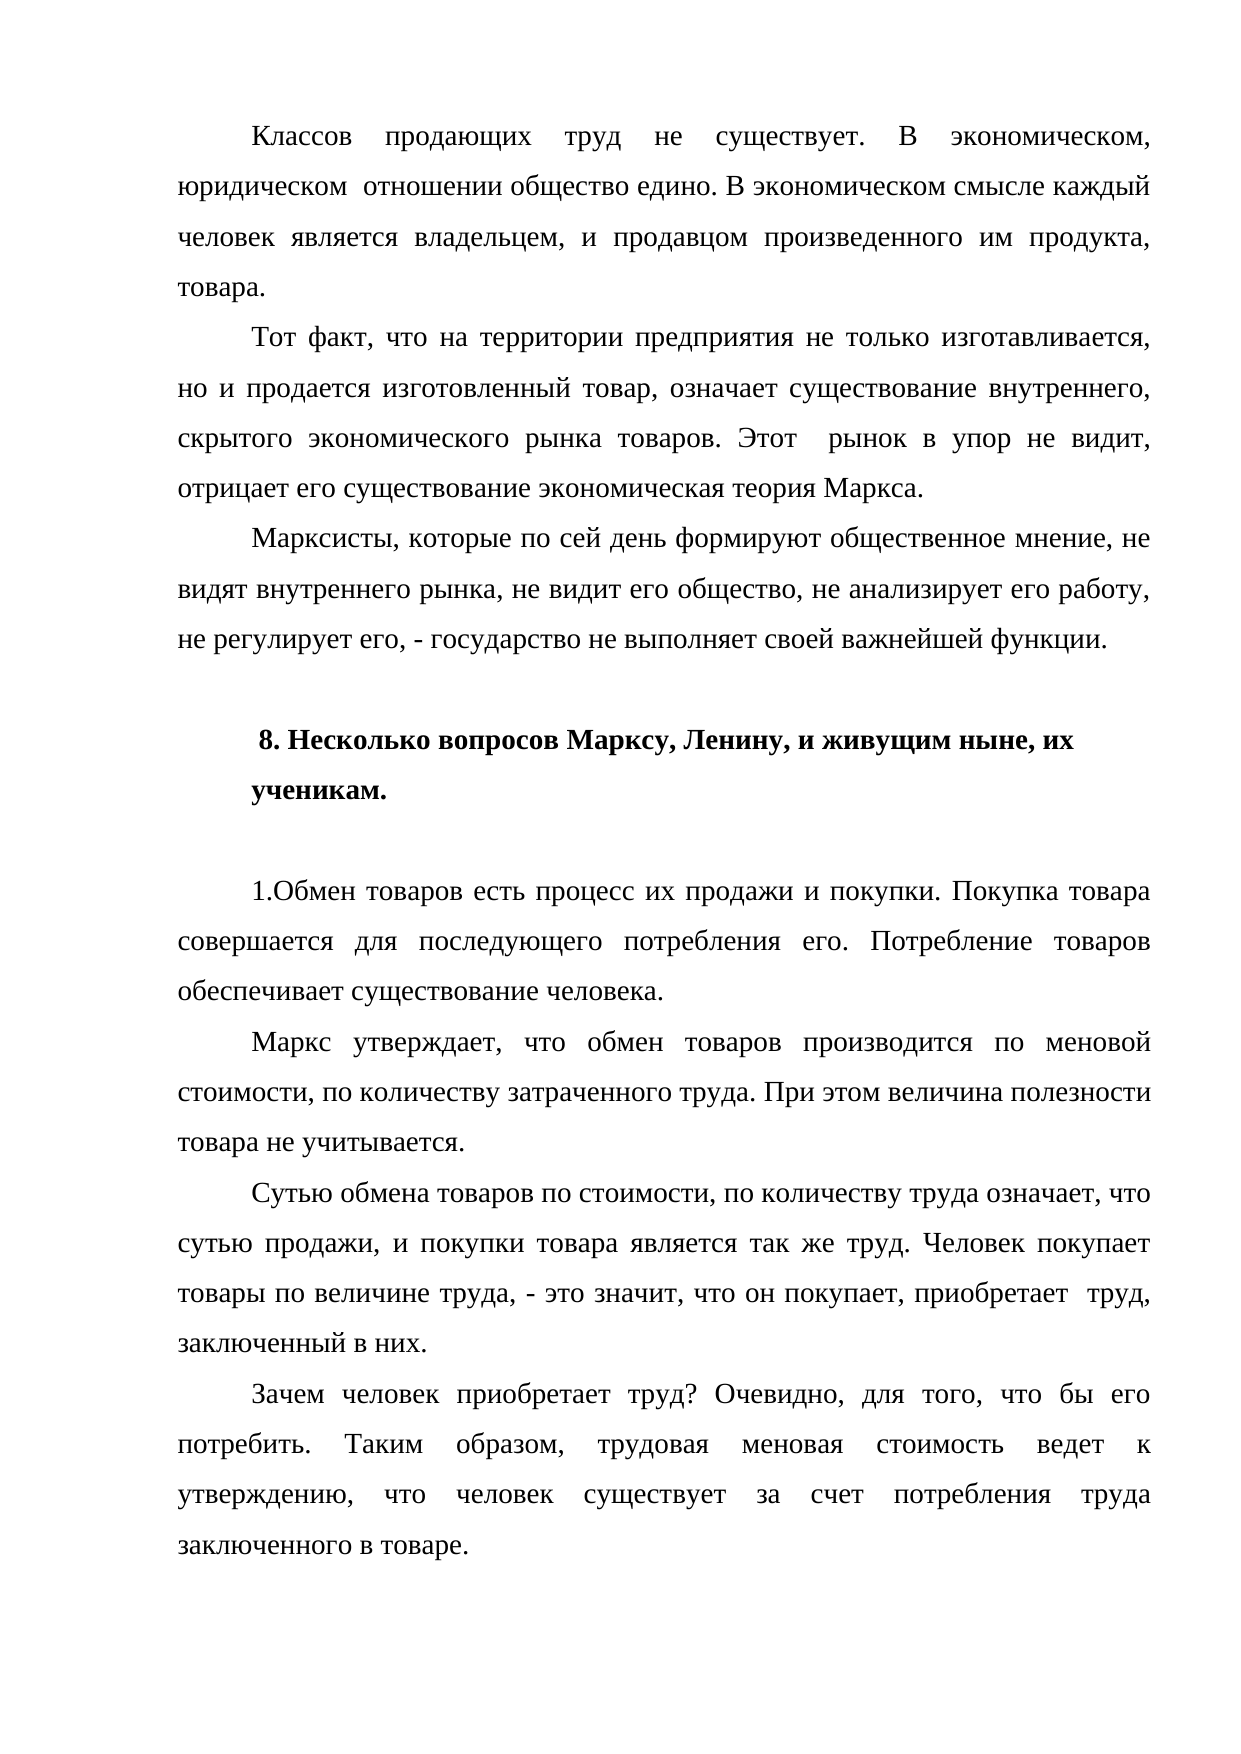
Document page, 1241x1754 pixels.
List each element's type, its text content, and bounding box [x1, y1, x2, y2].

text ученикам. [177, 772, 1152, 806]
text Зачем человек приобретает труд? Очевидно, для того, что бы его потребить. Таким образом, трудовая меновая стоимость ведет к утверждению, что человек существует за счет потребления труда заключенного в товаре. [177, 1376, 1152, 1560]
text Марксисты, которые по сей день формируют общественное мнение, не видят внутреннего рынка, не видит его общество, не анализирует его работу, не регулирует его, - государство не выполняет своей важнейшей функции. [177, 521, 1152, 655]
text Сутью обмена товаров по стоимости, по количеству труда означает, что сутью продажи, и покупки товара является так же труд. Человек покупает товары по величине труда, - это значит, что он покупает, приобретает труд, заключенный в них. [177, 1175, 1152, 1359]
text Маркс утверждает, что обмен товаров производится по меновой стоимости, по количеству затраченного труда. При этом величина полезности товара не учитывается. [177, 1024, 1152, 1158]
text 8. Несколько вопросов Марксу, Ленину, и живущим ныне, их [177, 722, 1152, 755]
text 1.Обмен товаров есть процесс их продажи и покупки. Покупка товара совершается для последующего потребления его. Потребление товаров обеспечивает существование человека. [177, 873, 1152, 1007]
text Тот факт, что на территории предприятия не только изготавливается, но и продается изготовленный товар, означает существование внутреннего, скрытого экономического рынка товаров. Этот рынок в упор не видит, отрицает его существование экономическая теория Маркса. [177, 319, 1152, 504]
text Классов продающих труд не существует. В экономическом, юридическом отношении общество едино. В экономическом смысле каждый человек является владельцем, и продавцом произведенного им продукта, товара. [177, 118, 1152, 303]
